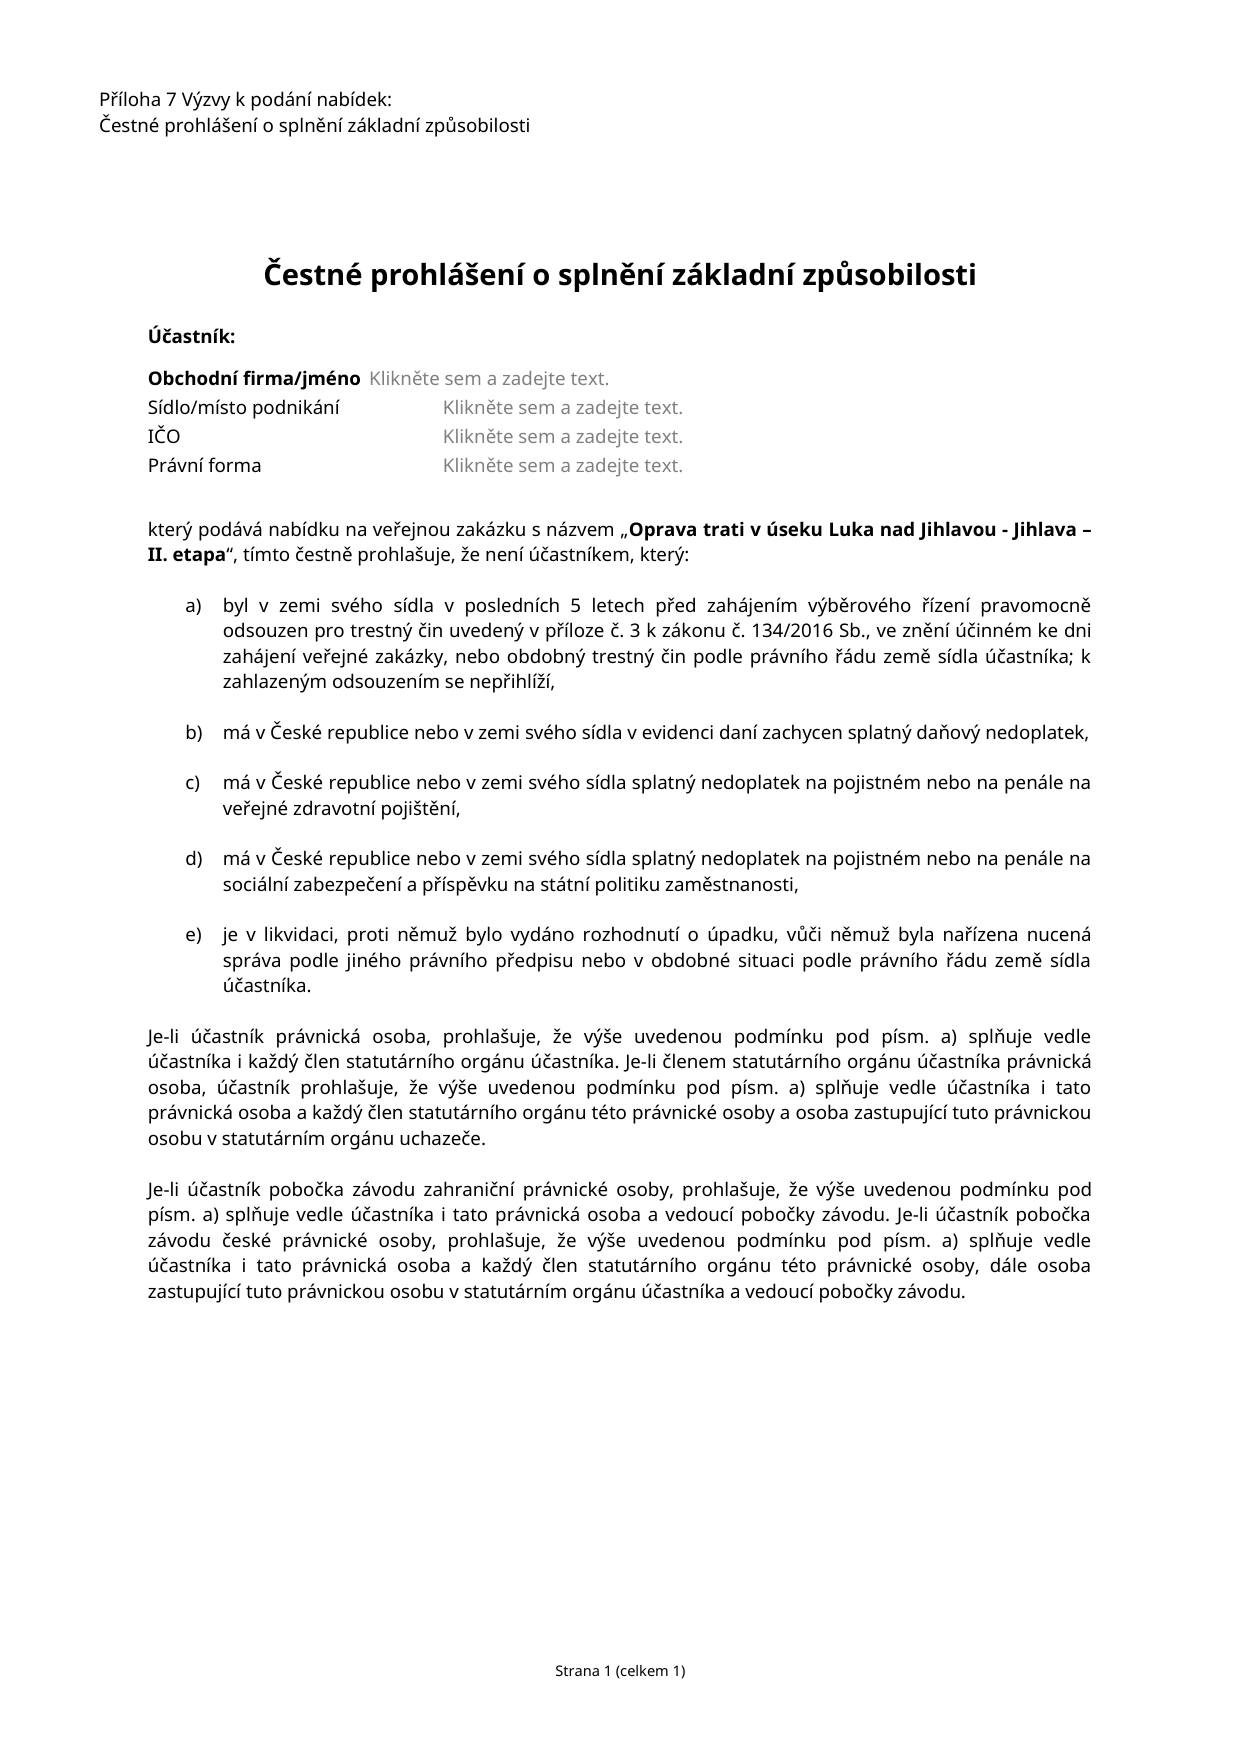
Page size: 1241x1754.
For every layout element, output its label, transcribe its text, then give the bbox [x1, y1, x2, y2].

text Právní forma [148, 449, 1093, 478]
text který podává nabídku na veřejnou zakázku s názvem „Oprava trati v úseku Luka nad Jihlavou - Jihlava – II. etapa“, tímto čestně prohlašuje, že není účastníkem, který: [148, 516, 1093, 567]
title Čestné prohlášení o splnění základní způsobilosti [148, 254, 1093, 293]
text Je-li účastník pobočka závodu zahraniční právnické osoby, prohlašuje, že výše uvedenou podmínku pod písm. a) splňuje vedle účastníka i tato právnická osoba a vedoucí pobočky závodu. Je-li účastník pobočka závodu české právnické osoby, prohlašuje, že výše uvedenou podmínku pod písm. a) splňuje vedle účastníka i tato právnická osoba a každý člen statutárního orgánu této právnické osoby, dále osoba zastupující tuto právnickou osobu v statutárním orgánu účastníka a vedoucí pobočky závodu. [148, 1176, 1093, 1304]
list byl v zemi svého sídla v posledních 5 letech před zahájením výběrového řízení pravomocně odsouzen pro trestný čin uvedený v příloze č. 3 k zákonu č. 134/2016 Sb., ve znění účinném ke dni zahájení veřejné zakázky, nebo obdobný trestný čin podle právního řádu země sídla účastníka; k zahlazeným odsouzením se nepřihlíží, [185, 592, 1093, 694]
list má v České republice nebo v zemi svého sídla v evidenci daní zachycen splatný daňový nedoplatek, [185, 719, 1093, 744]
list má v České republice nebo v zemi svého sídla splatný nedoplatek na pojistném nebo na penále na veřejné zdravotní pojištění, [185, 769, 1093, 821]
list má v České republice nebo v zemi svého sídla splatný nedoplatek na pojistném nebo na penále na sociální zabezpečení a příspěvku na státní politiku zaměstnanosti, [185, 846, 1093, 897]
text Obchodní firma/jméno [148, 362, 1093, 391]
text Je-li účastník právnická osoba, prohlašuje, že výše uvedenou podmínku pod písm. a) splňuje vedle účastníka i každý člen statutárního orgánu účastníka. Je-li členem statutárního orgánu účastníka právnická osoba, účastník prohlašuje, že výše uvedenou podmínku pod písm. a) splňuje vedle účastníka i tato právnická osoba a každý člen statutárního orgánu této právnické osoby a osoba zastupující tuto právnickou osobu v statutárním orgánu uchazeče. [148, 1023, 1093, 1151]
text Sídlo/místo podnikání [148, 391, 1093, 420]
text Účastník: [148, 318, 1093, 349]
text IČO [148, 420, 1093, 449]
list je v likvidaci, proti němuž bylo vydáno rozhodnutí o úpadku, vůči němuž byla nařízena nucená správa podle jiného právního předpisu nebo v obdobné situaci podle právního řádu země sídla účastníka. [185, 922, 1093, 998]
